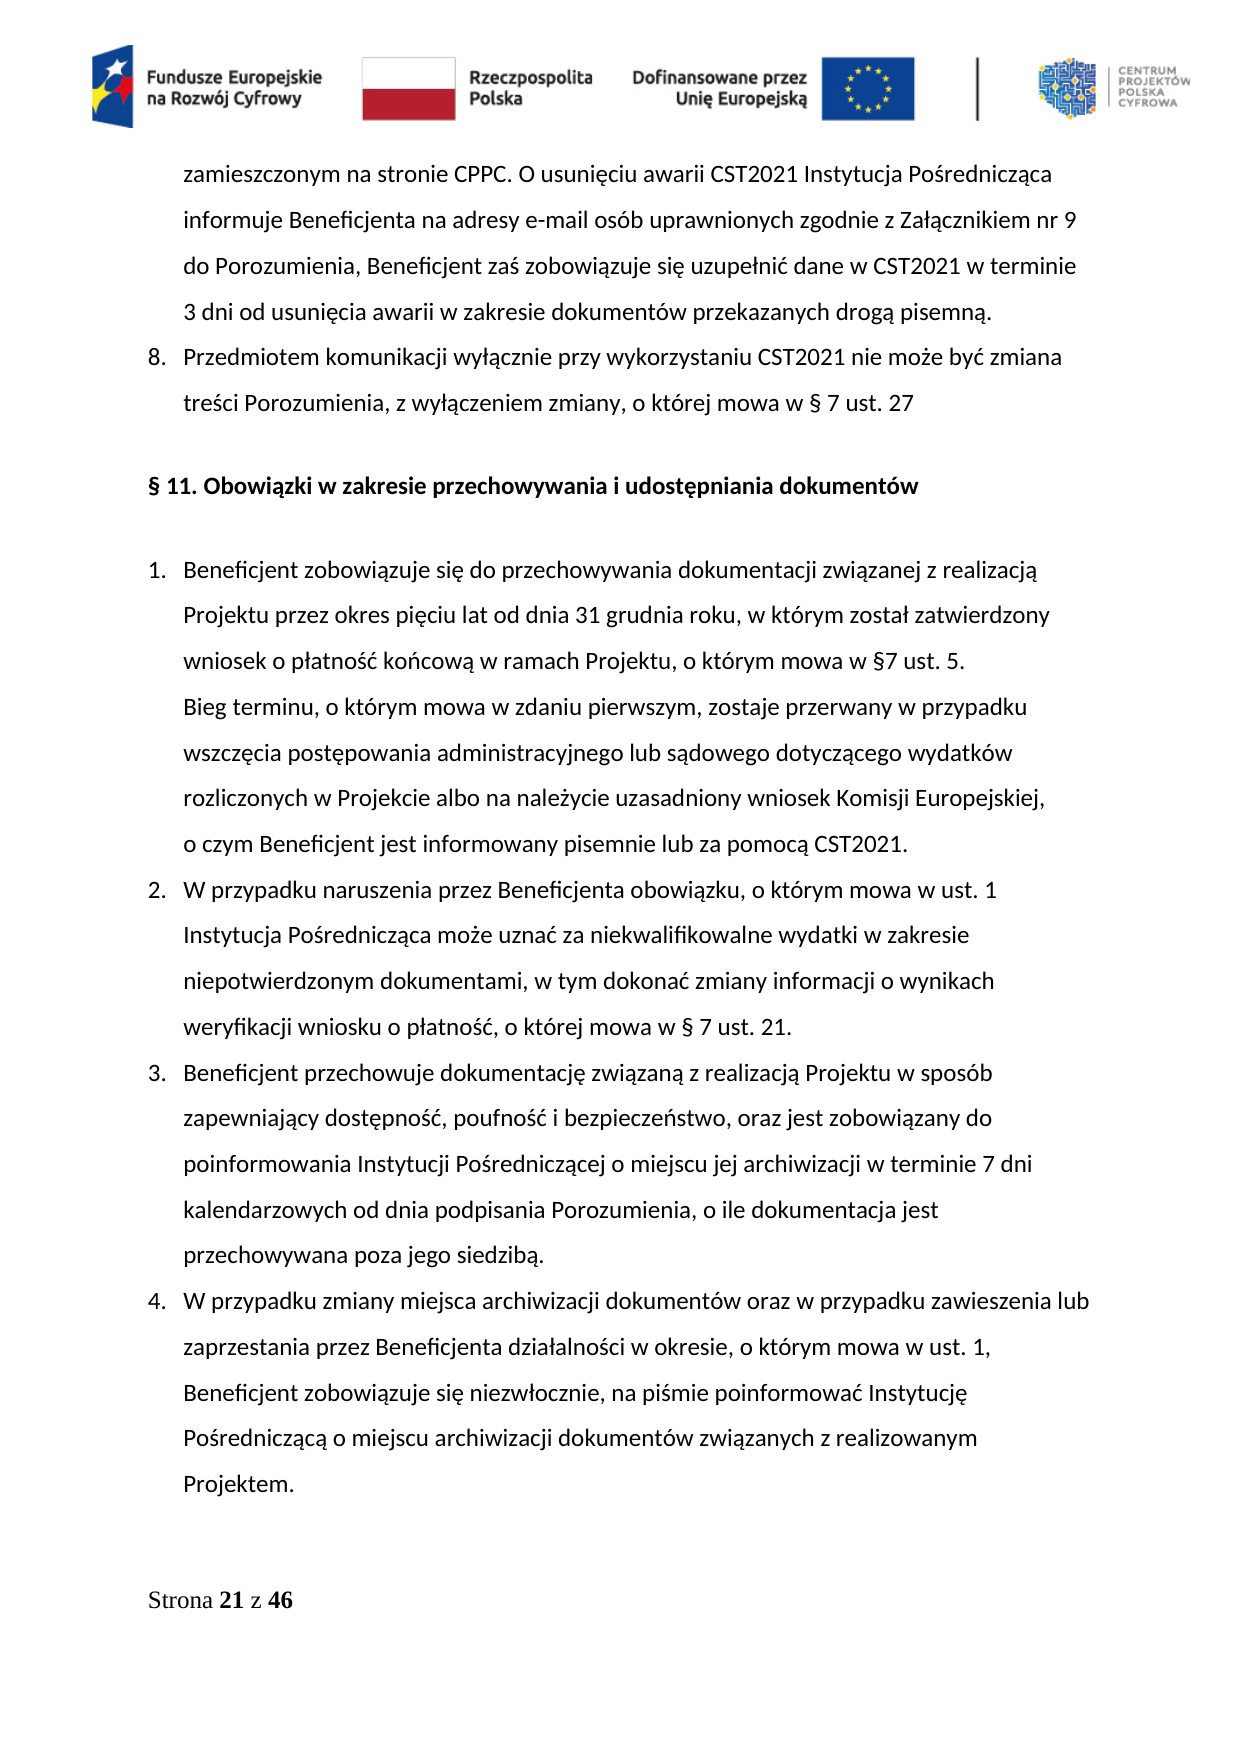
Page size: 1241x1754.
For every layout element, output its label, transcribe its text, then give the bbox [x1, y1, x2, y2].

list W przypadku zmiany miejsca archiwizacji dokumentów oraz w przypadku zawieszenia lub zaprzestania przez Beneficjenta działalności w okresie, o którym mowa w ust. 1, Beneficjent zobowiązuje się niezwłocznie, na piśmie poinformować Instytucję Pośredniczącą o miejscu archiwizacji dokumentów związanych z realizowanym Projektem. [148, 1285, 1093, 1499]
list Przedmiotem komunikacji wyłącznie przy wykorzystaniu CST2021 nie może być zmiana treści Porozumienia, z wyłączeniem zmiany, o której mowa w § 7 ust. 27 [148, 342, 1093, 418]
list W przypadku naruszenia przez Beneficjenta obowiązku, o którym mowa w ust. 1 Instytucja Pośrednicząca może uznać za niekwalifikowalne wydatki w zakresie niepotwierdzonym dokumentami, w tym dokonać zmiany informacji o wynikach weryfikacji wniosku o płatność, o której mowa w § 7 ust. 21. [148, 874, 1093, 1042]
picture [92, 45, 1191, 128]
list Beneficjent zobowiązuje się do przechowywania dokumentacji związanej z realizacją Projektu przez okres pięciu lat od dnia 31 grudnia roku, w którym został zatwierdzony wniosek o płatność końcową w ramach Projektu, o którym mowa w §7 ust. 5. Bieg terminu, o którym mowa w zdaniu pierwszym, zostaje przerwany w przypadku wszczęcia postępowania administracyjnego lub sądowego dotyczącego wydatków rozliczonych w Projekcie albo na należycie uzasadniony wniosek Komisji Europejskiej, o czym Beneficjent jest informowany pisemnie lub za pomocą CST2021. [148, 554, 1093, 859]
subtitle § 11. Obowiązki w zakresie przechowywania i udostępniania dokumentów [148, 471, 1093, 501]
list Beneficjent przechowuje dokumentację związaną z realizacją Projektu w sposób zapewniający dostępność, poufność i bezpieczeństwo, oraz jest zobowiązany do poinformowania Instytucji Pośredniczącej o miejscu jej archiwizacji w terminie 7 dni kalendarzowych od dnia podpisania Porozumienia, o ile dokumentacja jest przechowywana poza jego siedzibą. [148, 1057, 1093, 1270]
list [148, 159, 1093, 326]
